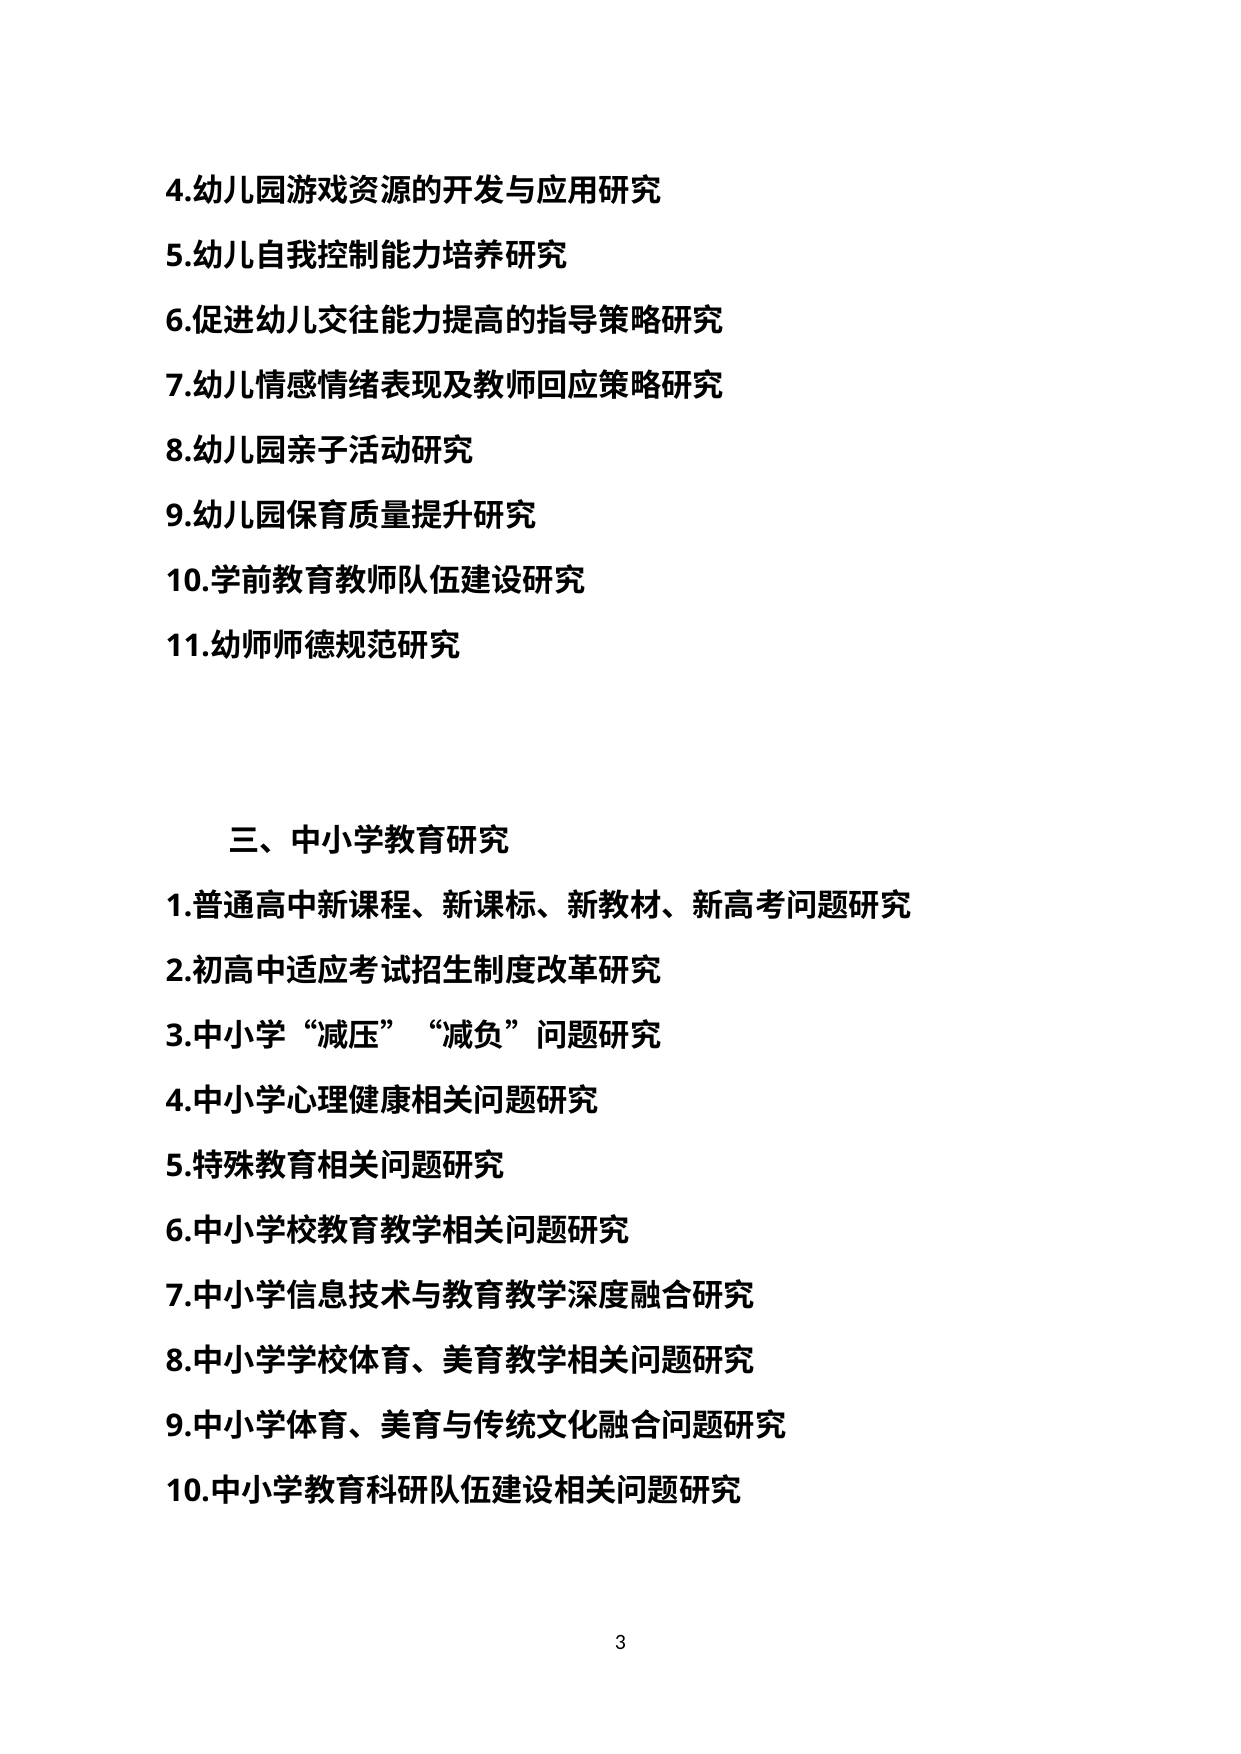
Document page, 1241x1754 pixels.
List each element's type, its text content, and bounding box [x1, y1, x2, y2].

text 5.幼儿自我控制能力培养研究 [165, 221, 1075, 286]
text 2.初高中适应考试招生制度改革研究 [165, 936, 1075, 1001]
text 9.幼儿园保育质量提升研究 [165, 481, 1075, 546]
text 9.中小学体育、美育与传统文化融合问题研究 [165, 1391, 1075, 1456]
text 7.中小学信息技术与教育教学深度融合研究 [165, 1261, 1075, 1326]
text 8.中小学学校体育、美育教学相关问题研究 [165, 1326, 1075, 1391]
text 4.中小学心理健康相关问题研究 [165, 1066, 1075, 1131]
text 6.中小学校教育教学相关问题研究 [165, 1196, 1075, 1261]
text 10.中小学教育科研队伍建设相关问题研究 [165, 1456, 1075, 1521]
text 3.中小学“减压”“减负”问题研究 [165, 1001, 1075, 1066]
text 8.幼儿园亲子活动研究 [165, 416, 1075, 481]
text 1.普通高中新课程、新课标、新教材、新高考问题研究 [165, 871, 1075, 936]
text 11.幼师师德规范研究 [165, 611, 1075, 676]
text 6.促进幼儿交往能力提高的指导策略研究 [165, 286, 1075, 351]
text 三、中小学教育研究 [165, 806, 1075, 871]
text 5.特殊教育相关问题研究 [165, 1131, 1075, 1196]
text 10.学前教育教师队伍建设研究 [165, 546, 1075, 611]
text 4.幼儿园游戏资源的开发与应用研究 [165, 156, 1075, 221]
text 7.幼儿情感情绪表现及教师回应策略研究 [165, 351, 1075, 416]
